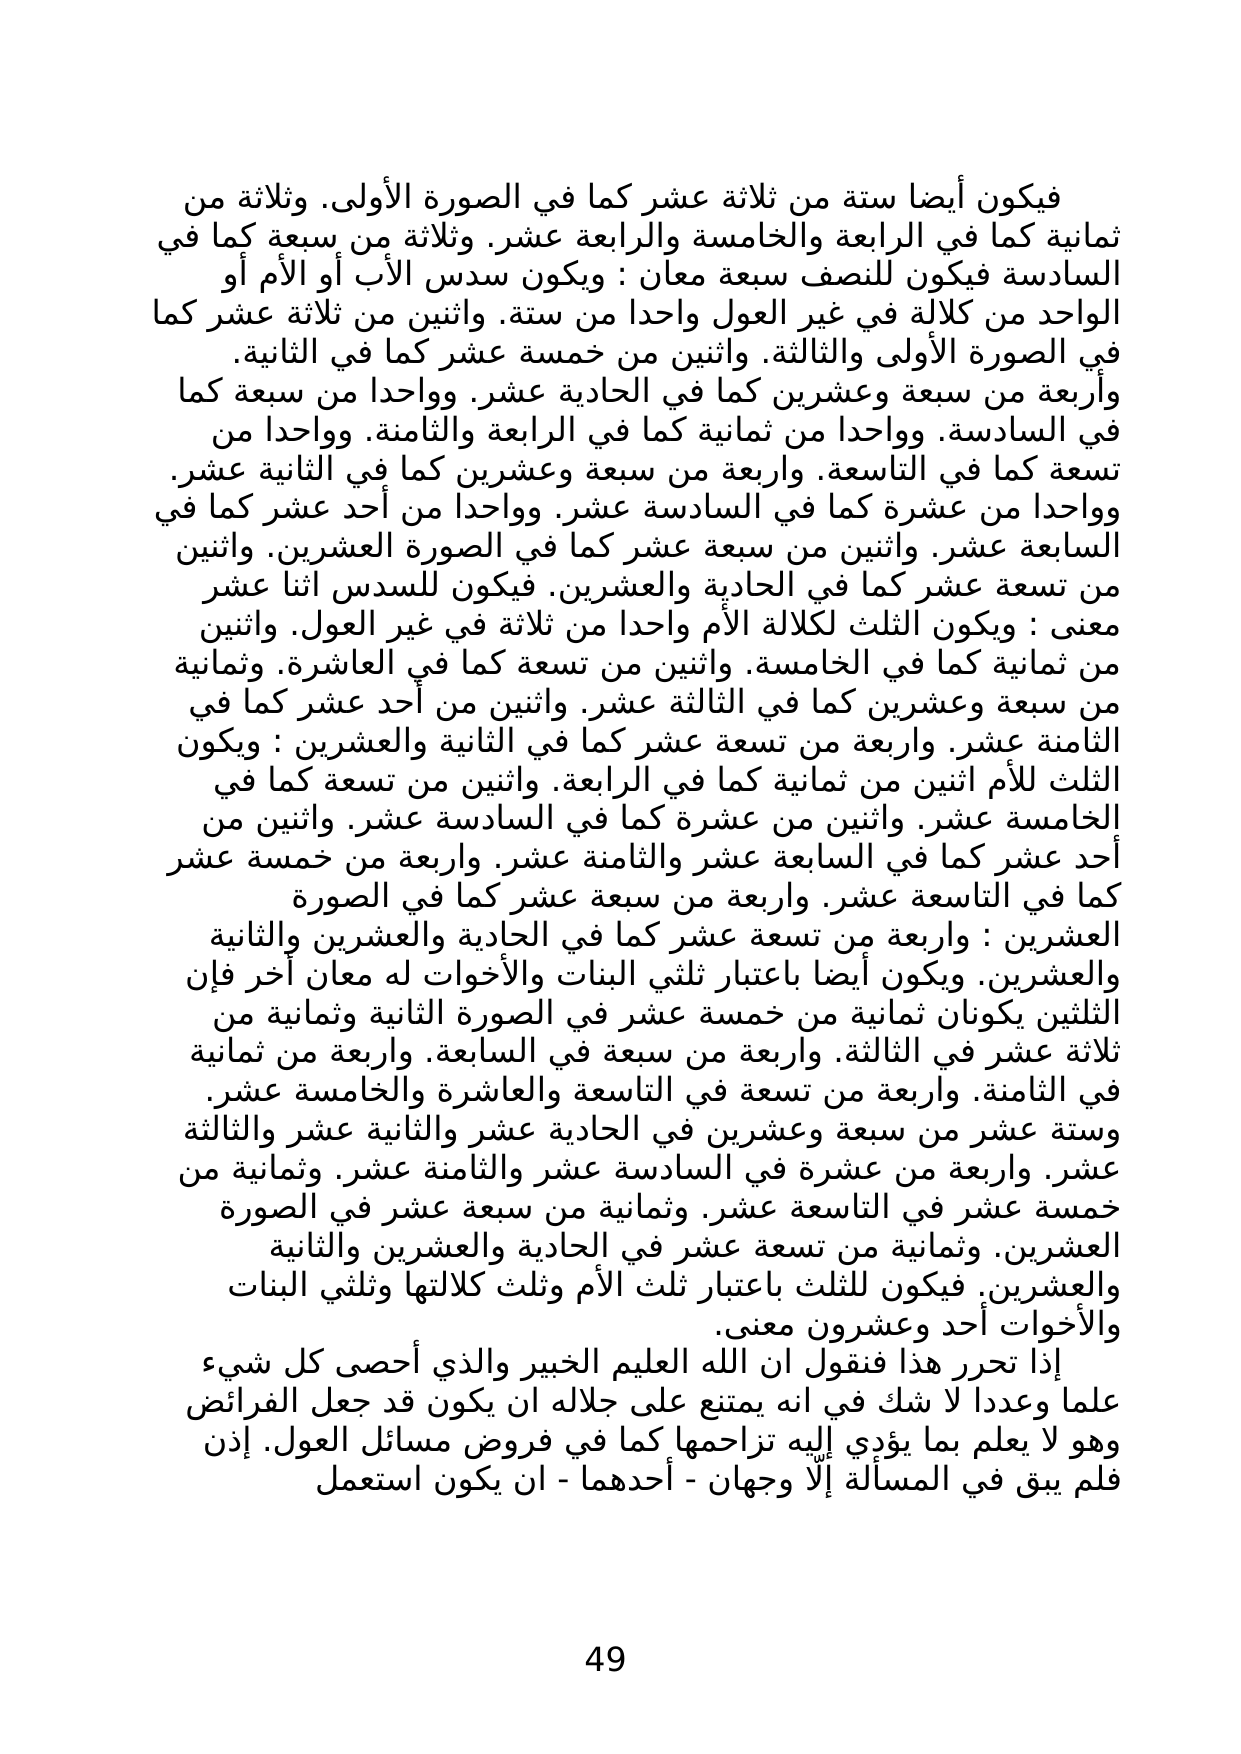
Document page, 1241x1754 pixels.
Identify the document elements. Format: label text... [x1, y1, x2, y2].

text إذا تحرر هذا فنقول ان الله العليم الخبير والذي أحصى كل شيء علما وعددا لا شك في انه يمتنع على جلاله ان يكون قد جعل الفرائض وهو لا يعلم بما يؤدي إليه تزاحمها كما في فروض مسائل العول. إذن فلم يبق في المسألة إلّا وجهان - أحدهما - ان يكون استعمل [148, 1343, 1122, 1498]
text فيكون أيضا ستة من ثلاثة عشر كما في الصورة الأولى. وثلاثة من ثمانية كما في الرابعة والخامسة والرابعة عشر. وثلاثة من سبعة كما في السادسة فيكون للنصف سبعة معان : ويكون سدس الأب أو الأم أو الواحد من كلالة في غير العول واحدا من ستة. واثنين من ثلاثة عشر كما في الصورة الأولى والثالثة. واثنين من خمسة عشر كما في الثانية. وأربعة من سبعة وعشرين كما في الحادية عشر. وواحدا من سبعة كما في السادسة. وواحدا من ثمانية كما في الرابعة والثامنة. وواحدا من تسعة كما في التاسعة. واربعة من سبعة وعشرين كما في الثانية عشر. وواحدا من عشرة كما في السادسة عشر. وواحدا من أحد عشر كما في السابعة عشر. واثنين من سبعة عشر كما في الصورة العشرين. واثنين من تسعة عشر كما في الحادية والعشرين. فيكون للسدس اثنا عشر معنى : ويكون الثلث لكلالة الأم واحدا من ثلاثة في غير العول. واثنين من ثمانية كما في الخامسة. واثنين من تسعة كما في العاشرة. وثمانية من سبعة وعشرين كما في الثالثة عشر. واثنين من أحد عشر كما في الثامنة عشر. واربعة من تسعة عشر كما في الثانية والعشرين : ويكون الثلث للأم اثنين من ثمانية كما في الرابعة. واثنين من تسعة كما في الخامسة عشر. واثنين من عشرة كما في السادسة عشر. واثنين من أحد عشر كما في السابعة عشر والثامنة عشر. واربعة من خمسة عشر كما في التاسعة عشر. واربعة من سبعة عشر كما في الصورة العشرين : واربعة من تسعة عشر كما في الحادية والعشرين والثانية والعشرين. ويكون أيضا باعتبار ثلثي البنات والأخوات له معان أخر فإن الثلثين يكونان ثمانية من خمسة عشر في الصورة الثانية وثمانية من ثلاثة عشر في الثالثة. واربعة من سبعة في السابعة. واربعة من ثمانية في الثامنة. واربعة من تسعة في التاسعة والعاشرة والخامسة عشر. وستة عشر من سبعة وعشرين في الحادية عشر والثانية عشر والثالثة عشر. واربعة من عشرة في السادسة عشر والثامنة عشر. وثمانية من خمسة عشر في التاسعة عشر. وثمانية من سبعة عشر في الصورة العشرين. وثمانية من تسعة عشر في الحادية والعشرين والثانية والعشرين. فيكون للثلث باعتبار ثلث الأم وثلث كلالتها وثلثي البنات والأخوات أحد وعشرون معنى. [148, 177, 1122, 1343]
